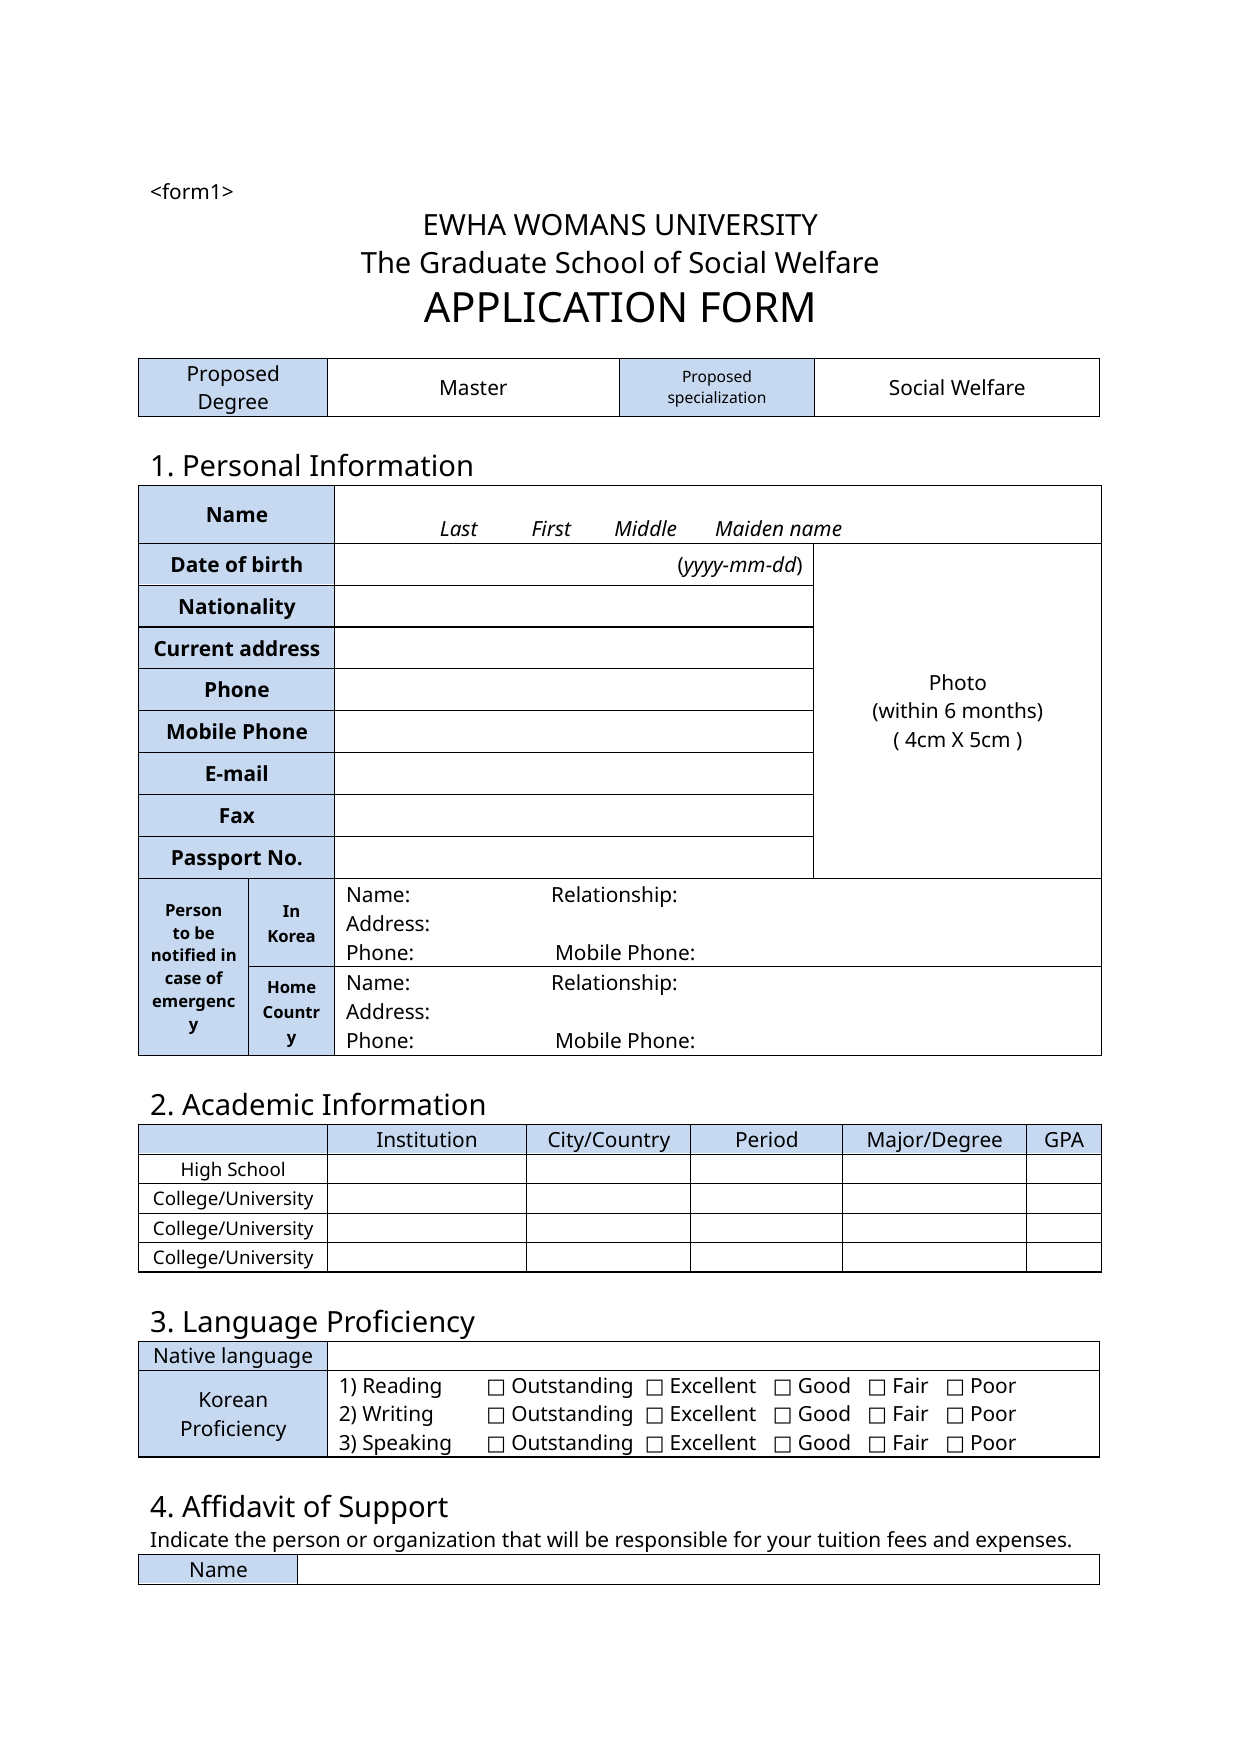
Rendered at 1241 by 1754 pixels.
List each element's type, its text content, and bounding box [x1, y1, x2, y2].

table_cell [527, 1243, 690, 1271]
table_cell Phone [139, 669, 334, 710]
table_cell Current address [139, 628, 334, 668]
table_header Major/Degree [843, 1125, 1026, 1153]
text 4. Affidavit of Support [150, 1486, 1090, 1526]
table_cell [843, 1155, 1026, 1183]
table_cell □ Outstanding □ Excellent □ Good □ Fair □ Poor □ Outstanding □ Excellent □ Good □ Fair □ Poor □ Outstanding □ Excellent □ Good □ Fair □ Poor [475, 1371, 1099, 1456]
table_cell [1027, 1243, 1101, 1271]
text APPLICATION FORM [150, 281, 1090, 333]
table_cell [335, 586, 813, 626]
table_header Institution [328, 1125, 526, 1153]
table_header Proposed Degree [139, 359, 327, 416]
text 2. Academic Information [150, 1084, 1090, 1124]
table_cell Mobile Phone [139, 711, 334, 752]
table_cell [691, 1214, 842, 1242]
table_cell [335, 711, 813, 752]
table_cell [328, 1184, 526, 1212]
text <form1> [150, 177, 1090, 206]
table_cell [1027, 1184, 1101, 1212]
table_header [139, 1125, 327, 1153]
table_cell Fax [139, 795, 334, 836]
table_cell Name: Relationship: Address: Phone: Mobile Phone: [335, 879, 1101, 966]
table_cell [335, 837, 813, 878]
table_cell [691, 1184, 842, 1212]
table_header [298, 1555, 1099, 1583]
table_cell [328, 1214, 526, 1242]
table_cell [527, 1214, 690, 1242]
table_cell Korean Proficiency [139, 1371, 327, 1456]
table_cell Passport No. [139, 837, 334, 878]
table_cell [843, 1214, 1026, 1242]
table_cell [335, 628, 813, 668]
table_cell Date of birth [139, 544, 334, 584]
text EWHA WOMANS UNIVERSITY [150, 206, 1090, 243]
table_cell [691, 1155, 842, 1183]
table_header Proposed specialization [620, 359, 814, 416]
table_header Period [691, 1125, 842, 1153]
table_cell [843, 1243, 1026, 1271]
table_cell E-mail [139, 753, 334, 794]
table_cell [527, 1155, 690, 1183]
table_header [328, 1342, 1099, 1370]
table_cell Photo (within 6 months) ( 4cm X 5cm ) [814, 544, 1101, 878]
table_header Social Welfare [815, 359, 1099, 416]
table_header Name [139, 1555, 297, 1583]
table_header Master [328, 359, 619, 416]
table_cell [1027, 1155, 1101, 1183]
table_cell (yyyy-mm-dd) [335, 544, 813, 584]
table_cell Home Country [249, 967, 334, 1055]
table_cell [335, 669, 813, 710]
table_cell [328, 1243, 526, 1271]
table_header Last First Middle Maiden name [335, 486, 1101, 543]
table_cell 1) Reading 2) Writing 3) Speaking [328, 1371, 475, 1456]
text Indicate the person or organization that will be responsible for your tuition fees and expenses. [150, 1526, 1090, 1554]
table_cell High School [139, 1155, 327, 1183]
text 3. Language Proficiency [150, 1301, 1090, 1341]
text The Graduate School of Social Welfare [150, 243, 1090, 281]
table_cell Nationality [139, 586, 334, 626]
table_cell [328, 1155, 526, 1183]
table_cell [843, 1184, 1026, 1212]
table_cell [1027, 1214, 1101, 1242]
table_cell [335, 753, 813, 794]
table_cell College/University [139, 1243, 327, 1271]
table_header City/Country [527, 1125, 690, 1153]
table_cell Person to be notified in case of emergency [139, 879, 248, 1055]
text 1. Personal Information [150, 445, 1090, 485]
table_header Native language [139, 1342, 327, 1370]
table_cell College/University [139, 1214, 327, 1242]
table_cell Name: Relationship: Address: Phone: Mobile Phone: [335, 967, 1101, 1055]
table_cell [691, 1243, 842, 1271]
table_header Name [139, 486, 334, 543]
table_cell [335, 795, 813, 836]
table_header GPA [1027, 1125, 1101, 1153]
table_cell [527, 1184, 690, 1212]
table_cell In Korea [249, 879, 334, 966]
table_cell College/University [139, 1184, 327, 1212]
